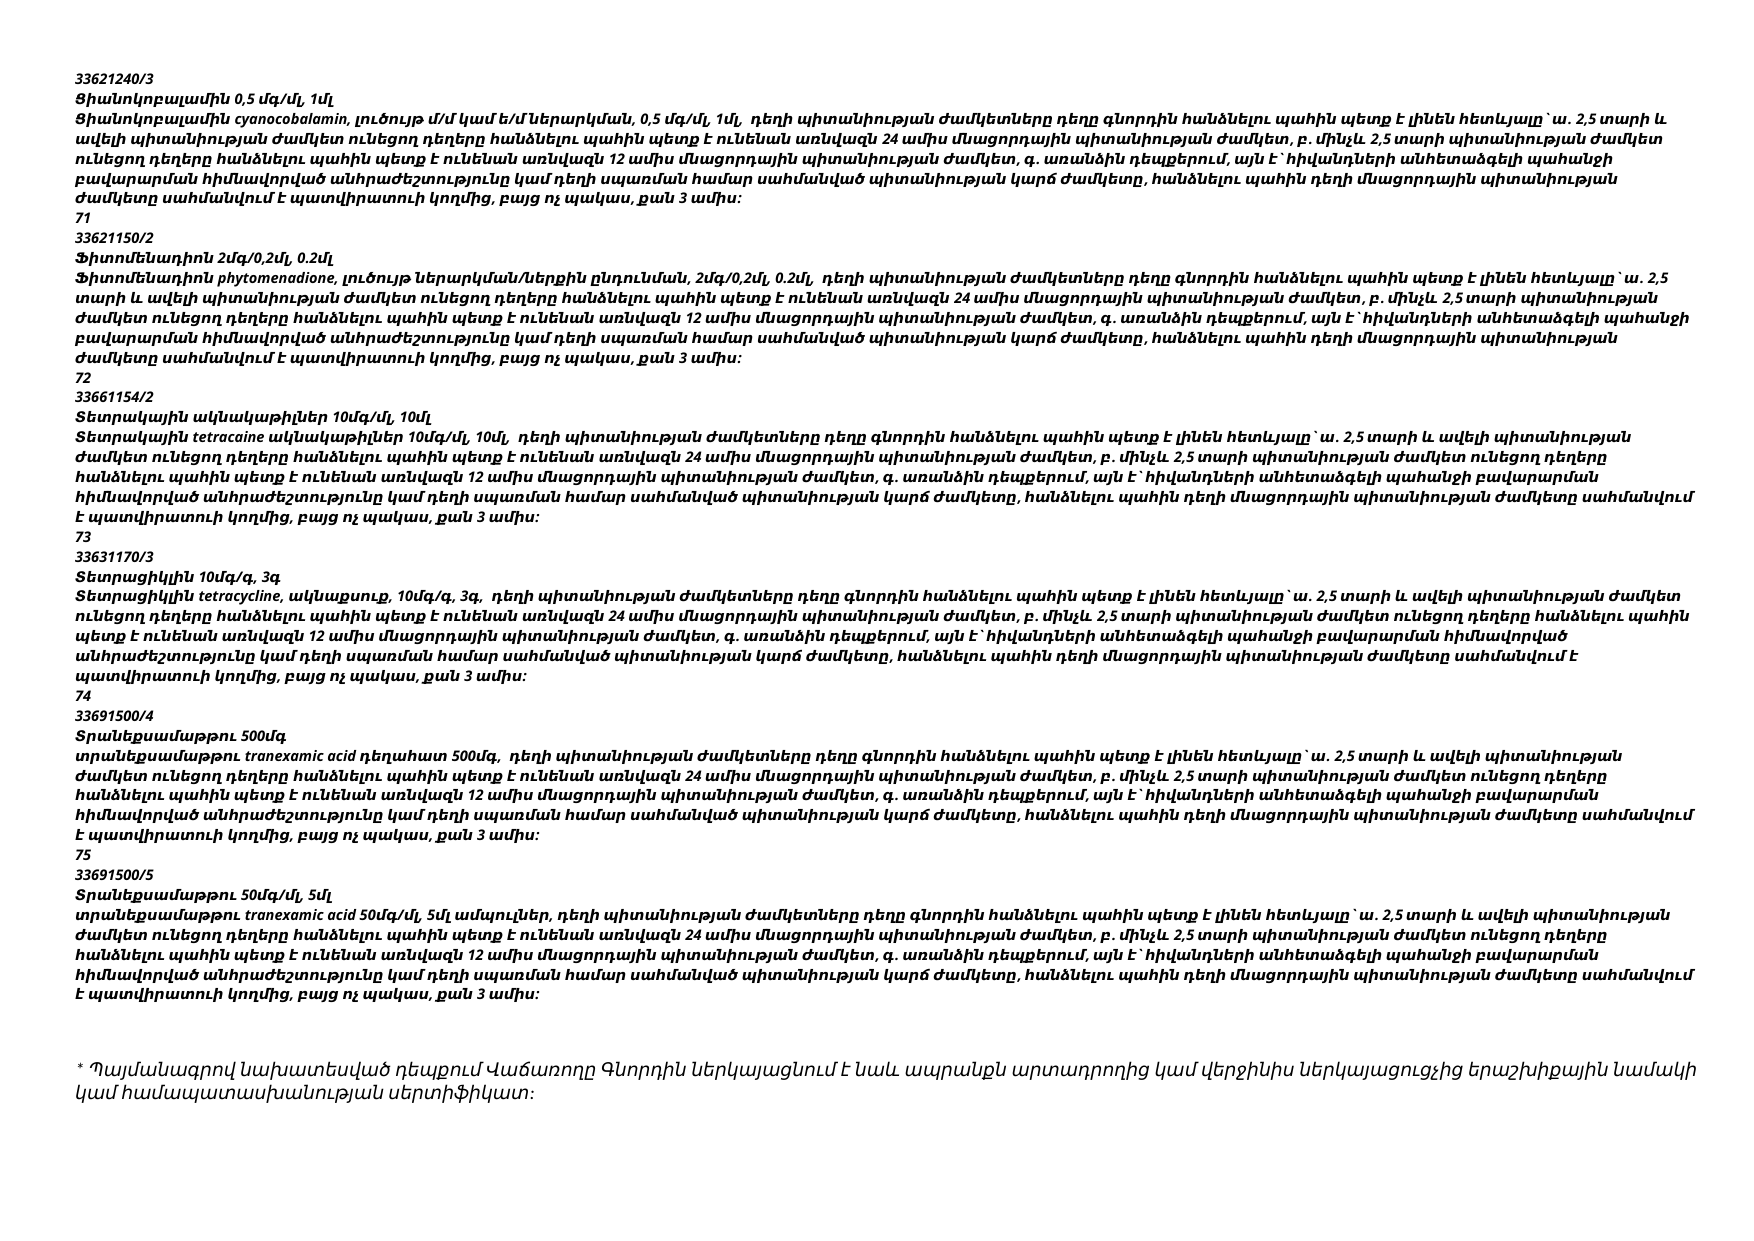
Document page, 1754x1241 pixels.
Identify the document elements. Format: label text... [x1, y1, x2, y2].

text * Պայմանագրով նախատեսված դեպքում Վաճառողը Գնորդին ներկայացնում է նաև ապրանքն արտադրողից կամ վերջինիս ներկայացուցչից երաշխիքային նամակի կամ համապատասխանության սերտիֆիկատ: [75, 1058, 1698, 1104]
